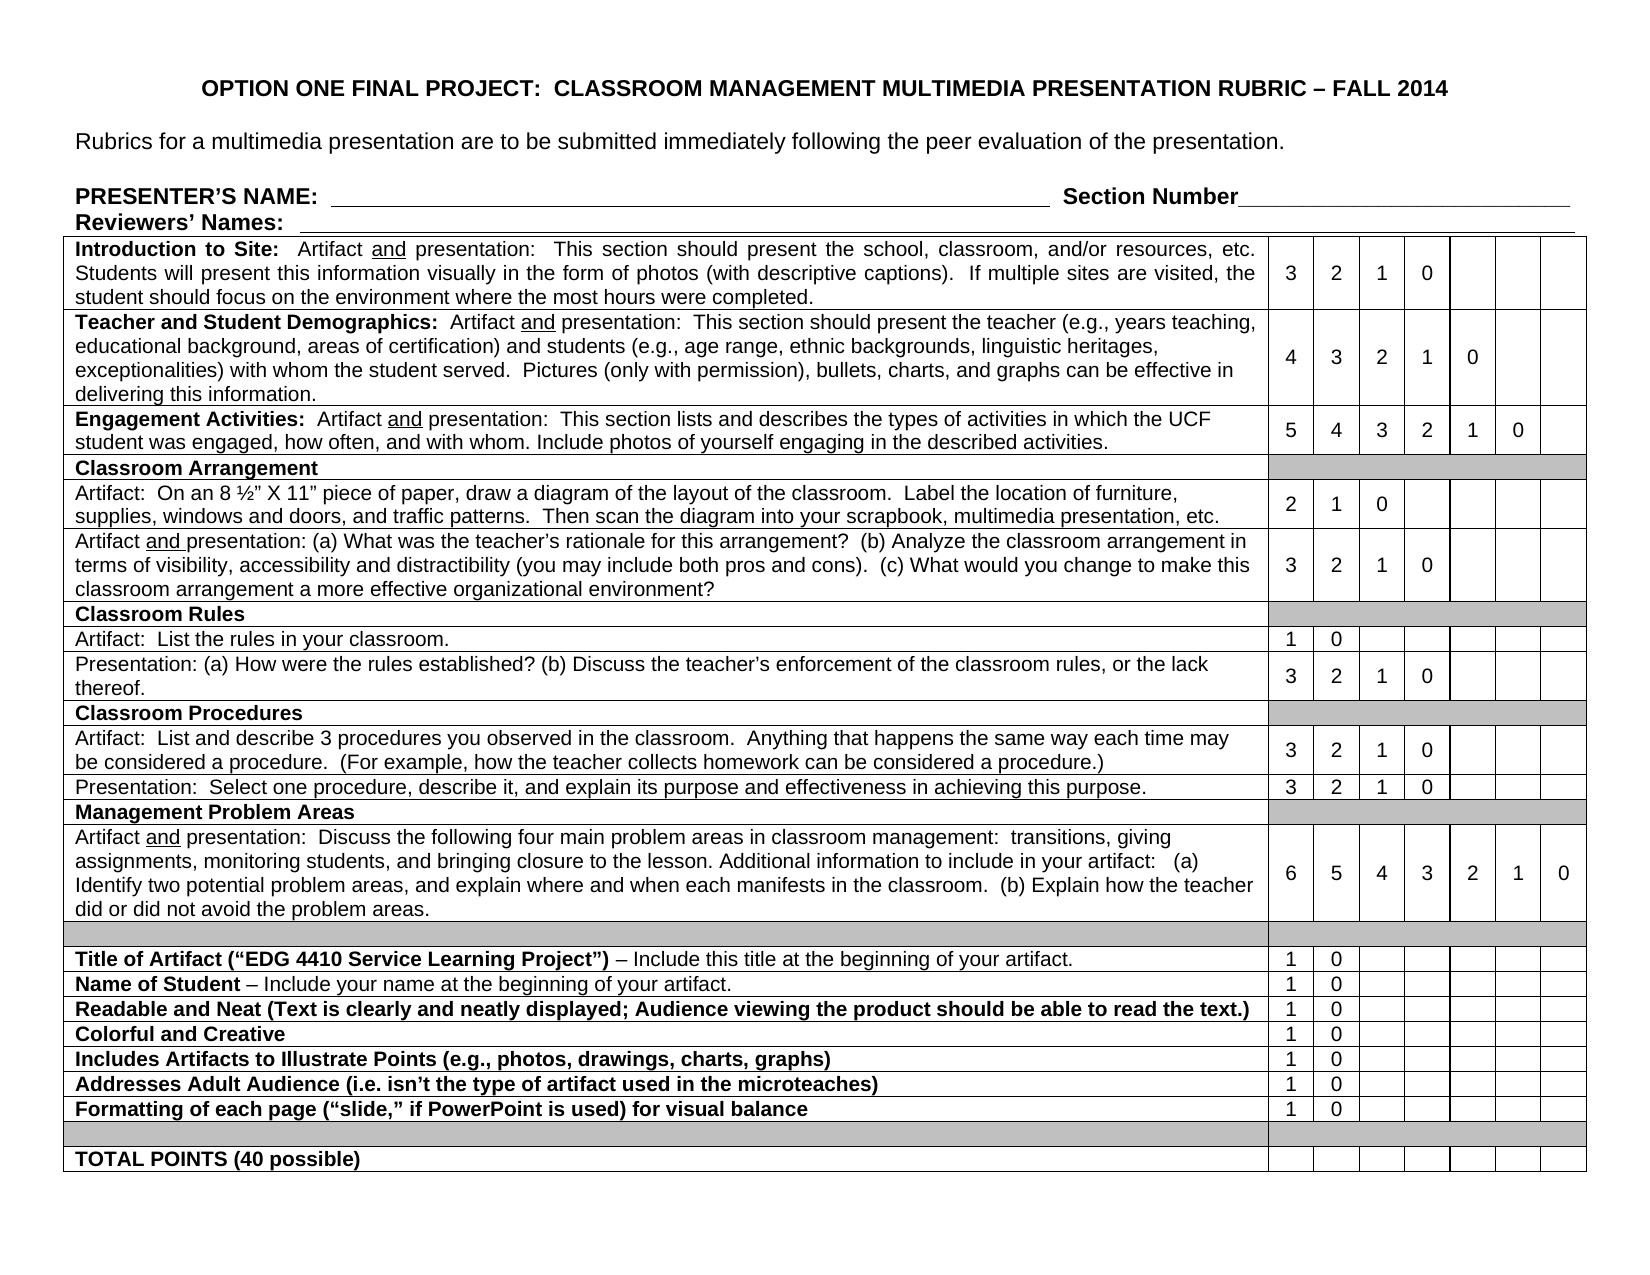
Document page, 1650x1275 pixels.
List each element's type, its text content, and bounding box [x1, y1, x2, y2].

table_cell [1269, 1147, 1313, 1171]
table_cell 3 [1269, 726, 1313, 774]
table_cell [1451, 1072, 1495, 1096]
table_cell [1451, 1097, 1495, 1121]
table_cell 0 [1405, 726, 1449, 774]
table_cell [1405, 1047, 1449, 1071]
text PRESENTER’S NAME: Section Number__________________________ [75, 183, 1575, 209]
table_header 1 [1360, 237, 1404, 308]
table_cell [1451, 972, 1495, 996]
table_cell 1 [1269, 997, 1313, 1021]
text Rubrics for a multimedia presentation are to be submitted immediately following the peer evaluation of the presentation. [75, 128, 1575, 154]
table_header 0 [1405, 237, 1449, 308]
table_cell Addresses Adult Audience (i.e. isn’t the type of artifact used in the microteaches) [64, 1072, 1268, 1096]
table_cell 1 [1360, 652, 1404, 700]
table_cell [1541, 1072, 1586, 1096]
table_cell 1 [1269, 947, 1313, 971]
table_cell [1451, 997, 1495, 1021]
table_cell [1541, 406, 1586, 454]
table_cell Teacher and Student Demographics: Artifact and presentation: This section should present the teacher (e.g., years teaching, educational background, areas of certification) and students (e.g., age range, ethnic backgrounds, linguistic heritages, exceptionalities) with whom the student served. Pictures (only with permission), bullets, charts, and graphs can be effective in delivering this information. [64, 310, 1268, 405]
table_cell 1 [1269, 972, 1313, 996]
table_cell [1269, 800, 1586, 824]
table_cell 1 [1269, 1047, 1313, 1071]
table_cell 6 [1269, 825, 1313, 921]
table_cell 5 [1269, 406, 1313, 454]
table_cell [1405, 480, 1449, 528]
table_cell [1541, 1147, 1586, 1171]
table_cell [1496, 1022, 1540, 1046]
table_cell [1405, 997, 1449, 1021]
table_cell [1541, 775, 1586, 799]
table_cell 3 [1405, 825, 1449, 921]
table_cell 0 [1451, 310, 1495, 405]
table_cell [1496, 529, 1540, 601]
table_cell Classroom Rules [64, 602, 1268, 626]
table_cell 4 [1269, 310, 1313, 405]
table_cell 0 [1314, 972, 1359, 996]
table_cell 4 [1314, 406, 1359, 454]
table_cell Colorful and Creative [64, 1022, 1268, 1046]
table_cell [1496, 652, 1540, 700]
table_cell 5 [1314, 825, 1359, 921]
table_cell [1360, 1047, 1404, 1071]
table_cell [1405, 1022, 1449, 1046]
table_cell Artifact and presentation: (a) What was the teacher’s rationale for this arrangement? (b) Analyze the classroom arrangement in terms of visibility, accessibility and distractibility (you may include both pros and cons). (c) What would you change to make this classroom arrangement a more effective organizational environment? [64, 529, 1268, 601]
table_header 3 [1269, 237, 1313, 308]
table_cell [1541, 627, 1586, 651]
table_cell Presentation: (a) How were the rules established? (b) Discuss the teacher’s enforcement of the classroom rules, or the lack thereof. [64, 652, 1268, 700]
table_cell [1541, 652, 1586, 700]
table_cell 0 [1405, 775, 1449, 799]
table_cell 0 [1314, 627, 1359, 651]
table_cell 1 [1269, 1072, 1313, 1096]
table_cell Classroom Procedures [64, 701, 1268, 725]
table_cell [1496, 775, 1540, 799]
table_cell Artifact: List the rules in your classroom. [64, 627, 1268, 651]
table_cell Title of Artifact (“EDG 4410 Service Learning Project”) – Include this title at the beginning of your artifact. [64, 947, 1268, 971]
table_cell [1360, 1022, 1404, 1046]
table_cell 2 [1314, 726, 1359, 774]
table_cell [1496, 627, 1540, 651]
table_cell [1451, 652, 1495, 700]
table_cell Artifact and presentation: Discuss the following four main problem areas in classroom management: transitions, giving assignments, monitoring students, and bringing closure to the lesson. Additional information to include in your artifact: (a) Identify two potential problem areas, and explain where and when each manifests in the classroom. (b) Explain how the teacher did or did not avoid the problem areas. [64, 825, 1268, 921]
table_cell Readable and Neat (Text is clearly and neatly displayed; Audience viewing the product should be able to read the text.) [64, 997, 1268, 1021]
table_cell 0 [1314, 1097, 1359, 1121]
table_cell [1405, 627, 1449, 651]
table_cell [1541, 310, 1586, 405]
table_cell 0 [1360, 480, 1404, 528]
table_cell 0 [1314, 1072, 1359, 1096]
table_cell 2 [1451, 825, 1495, 921]
table_cell [1541, 972, 1586, 996]
table_cell 0 [1314, 1022, 1359, 1046]
table_cell [1451, 627, 1495, 651]
table_cell Name of Student – Include your name at the beginning of your artifact. [64, 972, 1268, 996]
table_cell 0 [1405, 652, 1449, 700]
table_cell 1 [1269, 1097, 1313, 1121]
table_cell 4 [1360, 825, 1404, 921]
table_cell [1405, 1097, 1449, 1121]
table_cell [1451, 480, 1495, 528]
table_cell [64, 1122, 1268, 1146]
table_cell Formatting of each page (“slide,” if PowerPoint is used) for visual balance [64, 1097, 1268, 1121]
table_cell [1496, 1047, 1540, 1071]
table_cell Engagement Activities: Artifact and presentation: This section lists and describes the types of activities in which the UCF student was engaged, how often, and with whom. Include photos of yourself engaging in the described activities. [64, 406, 1268, 454]
table_cell 3 [1314, 310, 1359, 405]
table_cell 0 [1496, 406, 1540, 454]
table_cell [64, 922, 1268, 946]
table_cell TOTAL POINTS (40 possible) [64, 1147, 1268, 1171]
table_cell [1269, 455, 1586, 479]
table_cell 1 [1269, 1022, 1313, 1046]
table_cell [1360, 947, 1404, 971]
table_cell 1 [1405, 310, 1449, 405]
table_cell [1269, 602, 1586, 626]
table_cell [1451, 947, 1495, 971]
table_cell [1541, 1047, 1586, 1071]
table_cell 1 [1496, 825, 1540, 921]
table_cell [1314, 1147, 1359, 1171]
table_cell [1405, 972, 1449, 996]
table_cell 1 [1360, 726, 1404, 774]
table_cell 0 [1314, 1047, 1359, 1071]
table_cell [1451, 1047, 1495, 1071]
table_cell [1269, 701, 1586, 725]
table_cell 2 [1314, 652, 1359, 700]
table_cell [1541, 1022, 1586, 1046]
table_cell 2 [1269, 480, 1313, 528]
table_cell 3 [1269, 529, 1313, 601]
table_cell [1496, 1097, 1540, 1121]
table_cell 1 [1269, 627, 1313, 651]
table_cell 2 [1405, 406, 1449, 454]
table_cell [1451, 726, 1495, 774]
table_cell [1360, 1072, 1404, 1096]
table_cell 1 [1360, 775, 1404, 799]
text OPTION ONE FINAL PROJECT: CLASSROOM MANAGEMENT MULTIMEDIA PRESENTATION RUBRIC – FALL 2014 [75, 75, 1575, 101]
table_cell [1541, 529, 1586, 601]
table_header 2 [1314, 237, 1359, 308]
table_cell 2 [1360, 310, 1404, 405]
table_cell 0 [1314, 947, 1359, 971]
table_cell [1541, 947, 1586, 971]
table_cell 2 [1314, 529, 1359, 601]
table_cell [1360, 1147, 1404, 1171]
table_cell 3 [1269, 652, 1313, 700]
table_header Introduction to Site: Artifact and presentation: This section should present the school, classroom, and/or resources, etc. Students will present this information visually in the form of photos (with descriptive captions). If multiple sites are visited, the student should focus on the environment where the most hours were completed. [64, 237, 1268, 308]
table_header [1496, 237, 1540, 308]
table_cell [1496, 947, 1540, 971]
table_header [1451, 237, 1495, 308]
table_cell Classroom Arrangement [64, 455, 1268, 479]
table_cell 0 [1541, 825, 1586, 921]
table_cell 0 [1405, 529, 1449, 601]
text Reviewers’ Names: [75, 209, 1575, 236]
table_cell [1496, 480, 1540, 528]
table_cell Includes Artifacts to Illustrate Points (e.g., photos, drawings, charts, graphs) [64, 1047, 1268, 1071]
table_cell [1360, 627, 1404, 651]
table_cell [1496, 972, 1540, 996]
table_cell [1541, 1097, 1586, 1121]
table_cell [1269, 1122, 1586, 1146]
table_cell [1496, 997, 1540, 1021]
table_cell Management Problem Areas [64, 800, 1268, 824]
table_cell [1496, 726, 1540, 774]
table_cell [1496, 1147, 1540, 1171]
table_cell 1 [1451, 406, 1495, 454]
table_cell [1541, 480, 1586, 528]
table_cell [1451, 775, 1495, 799]
table_cell Presentation: Select one procedure, describe it, and explain its purpose and effectiveness in achieving this purpose. [64, 775, 1268, 799]
table_cell 1 [1360, 529, 1404, 601]
table_cell [1496, 310, 1540, 405]
table_cell [1405, 1147, 1449, 1171]
table_cell [1541, 997, 1586, 1021]
table_cell 0 [1314, 997, 1359, 1021]
table_cell [1269, 922, 1586, 946]
table_cell [1541, 726, 1586, 774]
table_cell [1405, 947, 1449, 971]
table_cell [1451, 1022, 1495, 1046]
table_cell [1496, 1072, 1540, 1096]
table_cell [1360, 972, 1404, 996]
table_cell Artifact: On an 8 ½” X 11” piece of paper, draw a diagram of the layout of the classroom. Label the location of furniture, supplies, windows and doors, and traffic patterns. Then scan the diagram into your scrapbook, multimedia presentation, etc. [64, 480, 1268, 528]
table_cell [1360, 997, 1404, 1021]
table_cell 3 [1360, 406, 1404, 454]
table_cell 2 [1314, 775, 1359, 799]
table_cell 1 [1314, 480, 1359, 528]
table_cell [1360, 1097, 1404, 1121]
table_cell 3 [1269, 775, 1313, 799]
table_cell Artifact: List and describe 3 procedures you observed in the classroom. Anything that happens the same way each time may be considered a procedure. (For example, how the teacher collects homework can be considered a procedure.) [64, 726, 1268, 774]
table_cell [1451, 1147, 1495, 1171]
table_header [1541, 237, 1586, 308]
table_cell [1405, 1072, 1449, 1096]
table_cell [1451, 529, 1495, 601]
